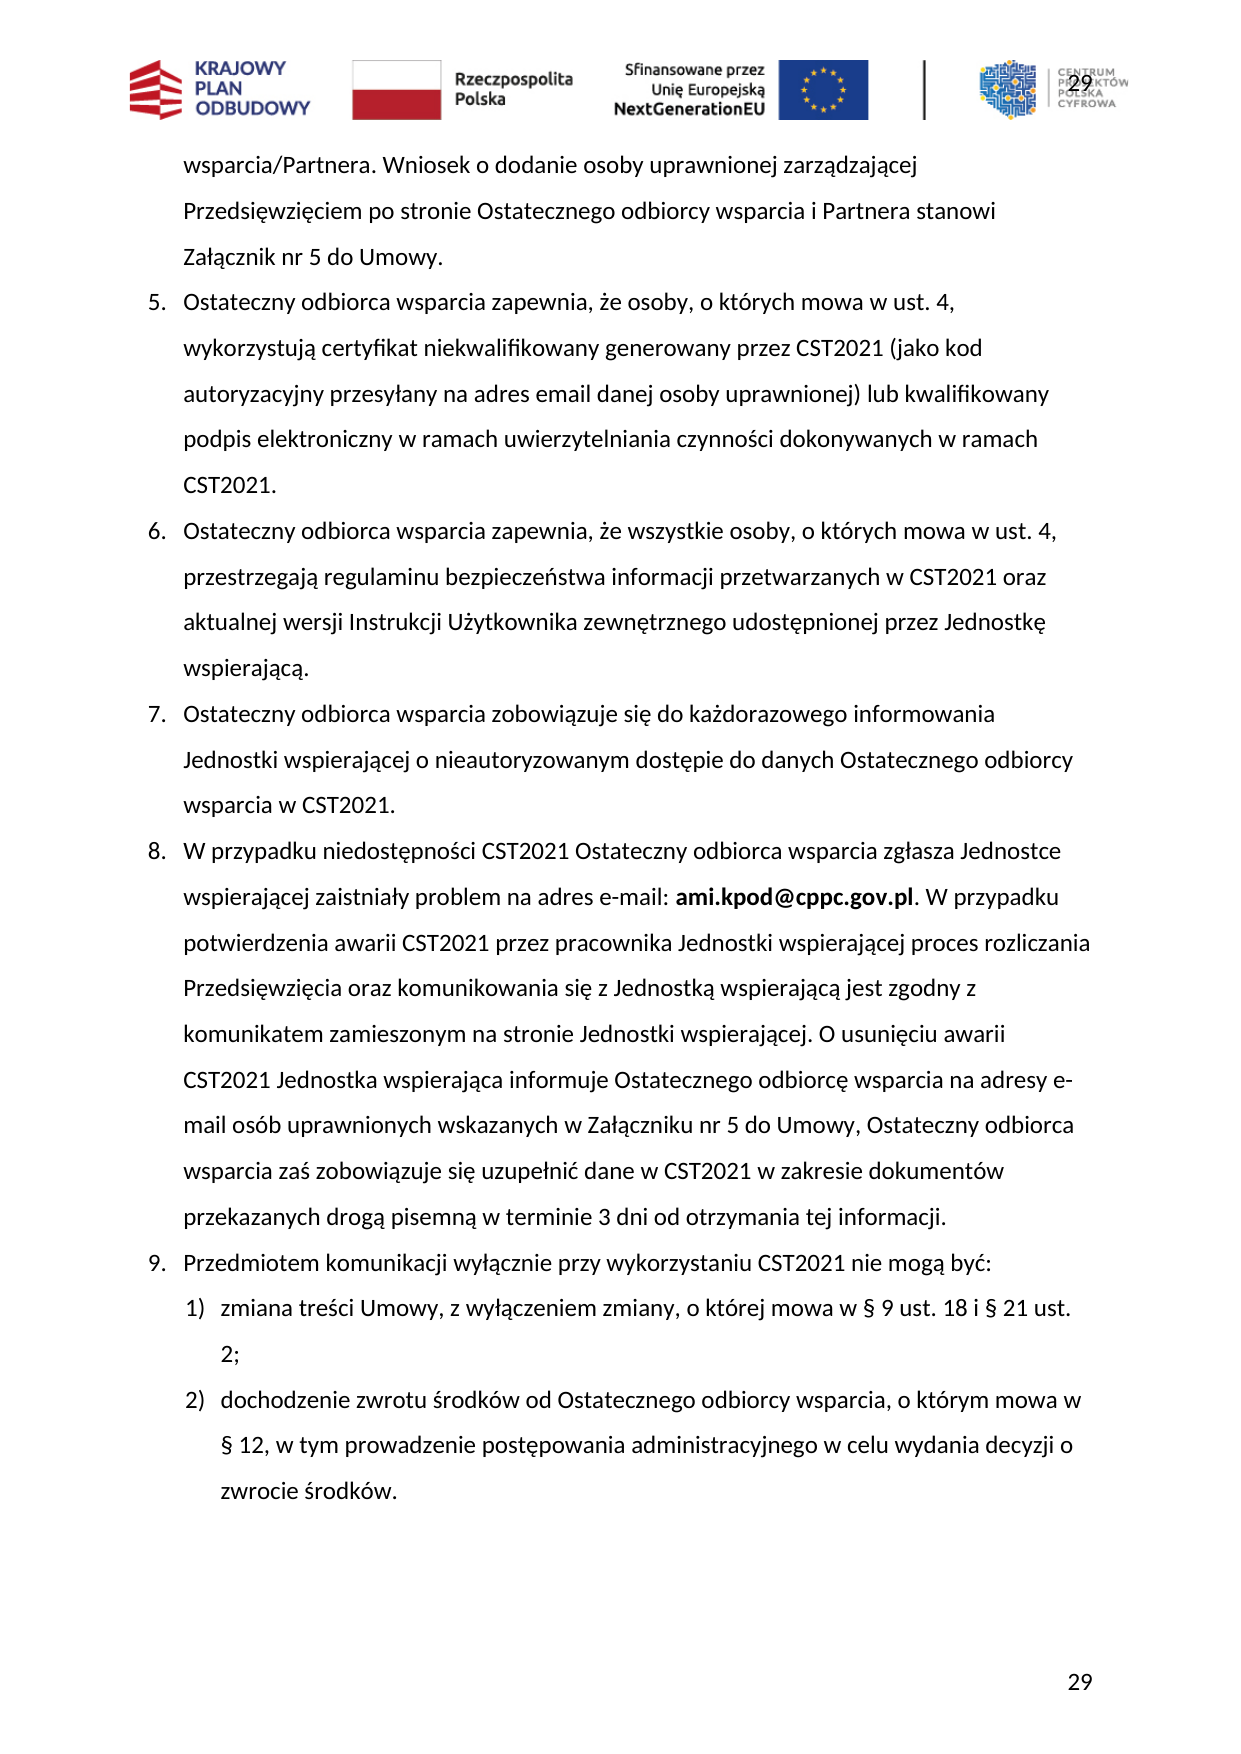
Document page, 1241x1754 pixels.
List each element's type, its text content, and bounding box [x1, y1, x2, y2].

list zmiana treści Umowy, z wyłączeniem zmiany, o której mowa w § 9 ust. 18 i § 21 ust. 2; [185, 1292, 1092, 1369]
list Ostateczny odbiorca wsparcia zobowiązuje się do każdorazowego informowania Jednostki wspierającej o nieautoryzowanym dostępie do danych Ostatecznego odbiorcy wsparcia w CST2021. [148, 698, 1092, 820]
picture [129, 60, 1129, 120]
list Ostateczny odbiorca wsparcia zapewnia, że osoby, o których mowa w ust. 4, wykorzystują certyfikat niekwalifikowany generowany przez CST2021 (jako kod autoryzacyjny przesyłany na adres email danej osoby uprawnionej) lub kwalifikowany podpis elektroniczny w ramach uwierzytelniania czynności dokonywanych w ramach CST2021. [148, 286, 1092, 500]
list dochodzenie zwrotu środków od Ostatecznego odbiorcy wsparcia, o którym mowa w § 12, w tym prowadzenie postępowania administracyjnego w celu wydania decyzji o zwrocie środków. [185, 1384, 1092, 1506]
list Ostateczny odbiorca wsparcia zapewnia, że wszystkie osoby, o których mowa w ust. 4, przestrzegają regulaminu bezpieczeństwa informacji przetwarzanych w CST2021 oraz aktualnej wersji Instrukcji Użytkownika zewnętrznego udostępnionej przez Jednostkę wspierającą. [148, 515, 1092, 683]
list W przypadku niedostępności CST2021 Ostateczny odbiorca wsparcia zgłasza Jednostce wspierającej zaistniały problem na adres e-mail: ami.kpod@cppc.gov.pl. W przypadku potwierdzenia awarii CST2021 przez pracownika Jednostki wspierającej proces rozliczania Przedsięwzięcia oraz komunikowania się z Jednostką wspierającą jest zgodny z komunikatem zamieszonym na stronie Jednostki wspierającej. O usunięciu awarii CST2021 Jednostka wspierająca informuje Ostatecznego odbiorcę wsparcia na adresy e-mail osób uprawnionych wskazanych w Załączniku nr 5 do Umowy, Ostateczny odbiorca wsparcia zaś zobowiązuje się uzupełnić dane w CST2021 w zakresie dokumentów przekazanych drogą pisemną w terminie 3 dni od otrzymania tej informacji. [148, 835, 1092, 1232]
list Przedmiotem komunikacji wyłącznie przy wykorzystaniu CST2021 nie mogą być: [148, 1247, 1092, 1277]
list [148, 149, 1092, 271]
